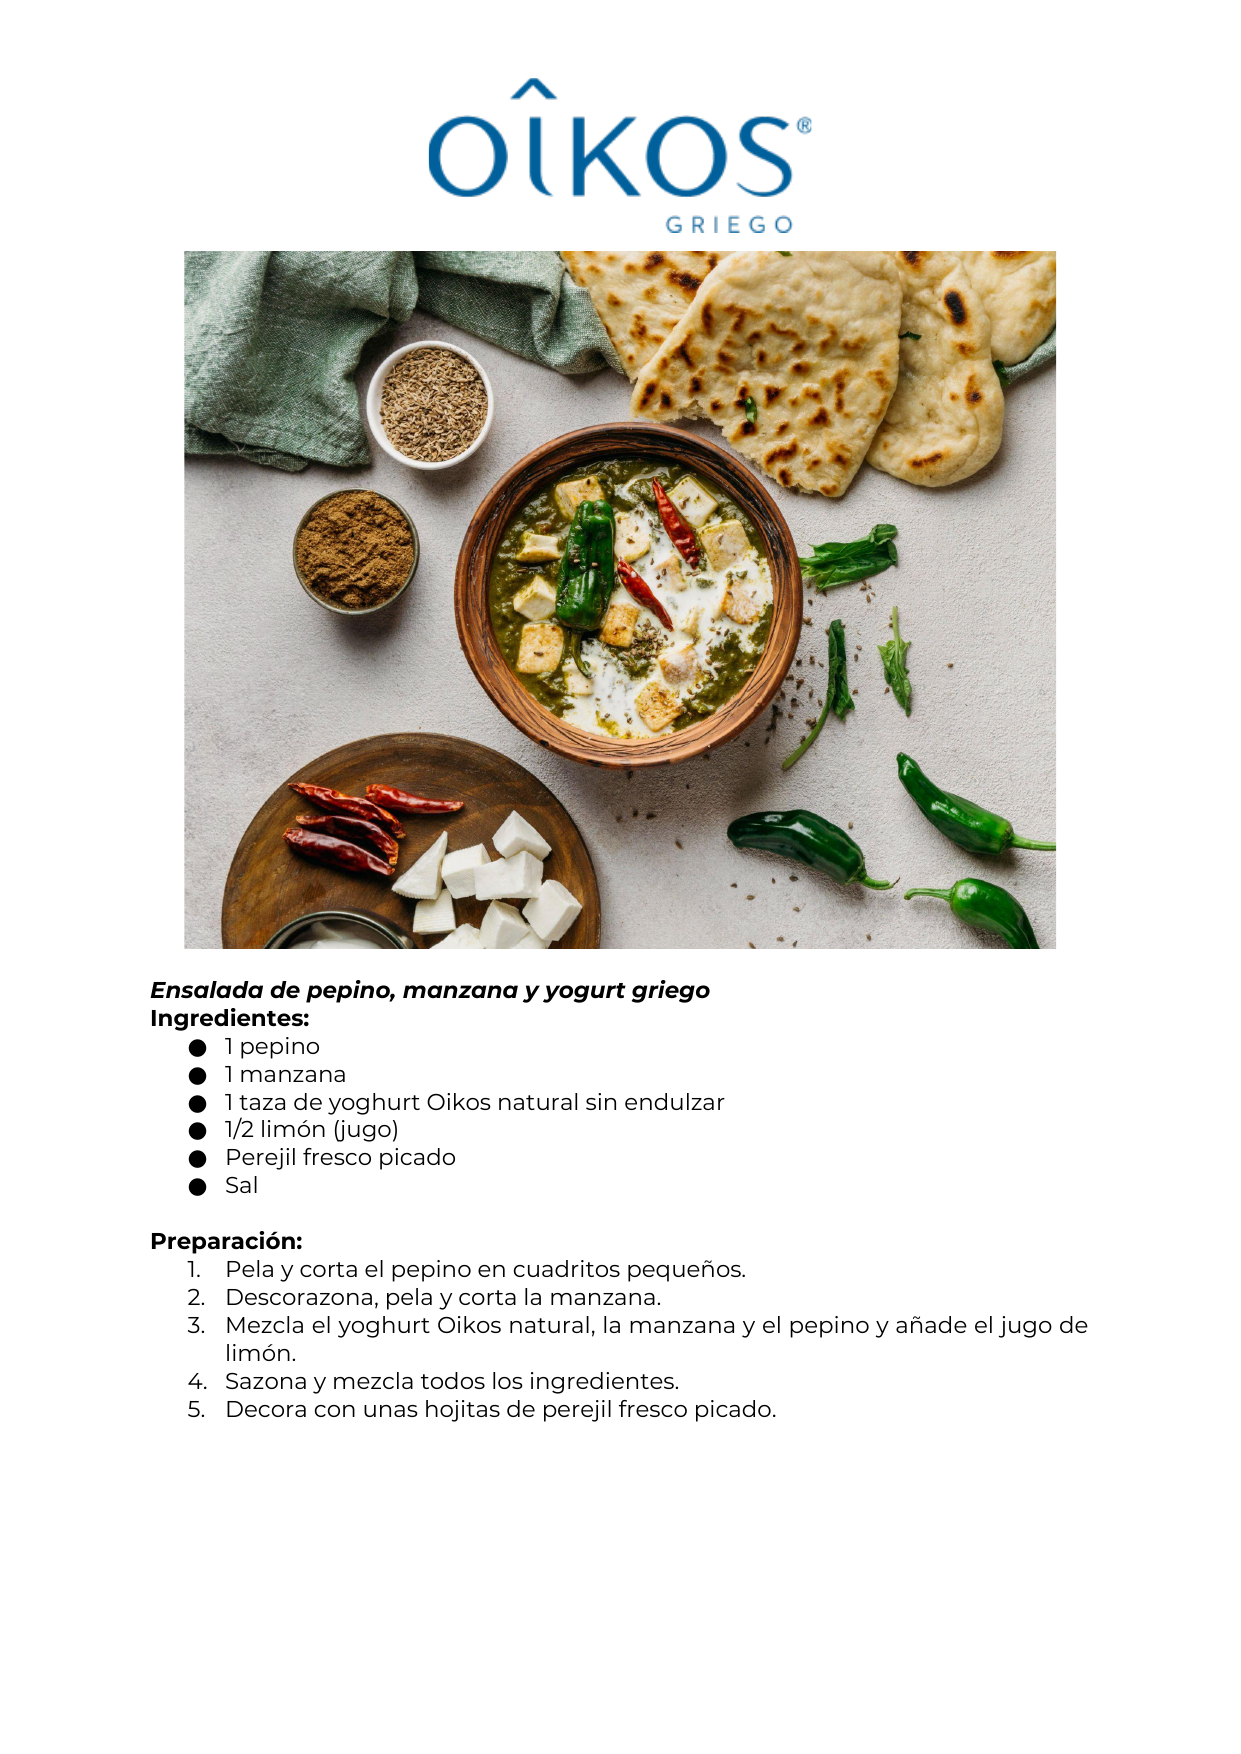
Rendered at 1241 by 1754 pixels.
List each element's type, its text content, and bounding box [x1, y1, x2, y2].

picture [184, 251, 1057, 949]
text Ingredientes: [150, 1004, 1090, 1032]
list 1/2 limón (jugo) [187, 1116, 1090, 1143]
list Mezcla el yoghurt Oikos natural, la manzana y el pepino y añade el jugo de limón. [187, 1311, 1090, 1367]
text Ensalada de pepino, manzana y yogurt griego [150, 976, 1090, 1004]
list Pela y corta el pepino en cuadritos pequeños. [187, 1255, 1090, 1283]
list Descorazona, pela y corta la manzana. [187, 1283, 1090, 1311]
list Decora con unas hojitas de perejil fresco picado. [187, 1395, 1090, 1423]
list Perejil fresco picado [187, 1143, 1090, 1171]
list Sal [187, 1171, 1090, 1199]
picture [428, 78, 812, 233]
list 1 taza de yoghurt Oikos natural sin endulzar [187, 1088, 1090, 1116]
text Preparación: [150, 1227, 1090, 1255]
list 1 manzana [187, 1060, 1090, 1088]
list Sazona y mezcla todos los ingredientes. [187, 1367, 1090, 1395]
list 1 pepino [187, 1032, 1090, 1060]
